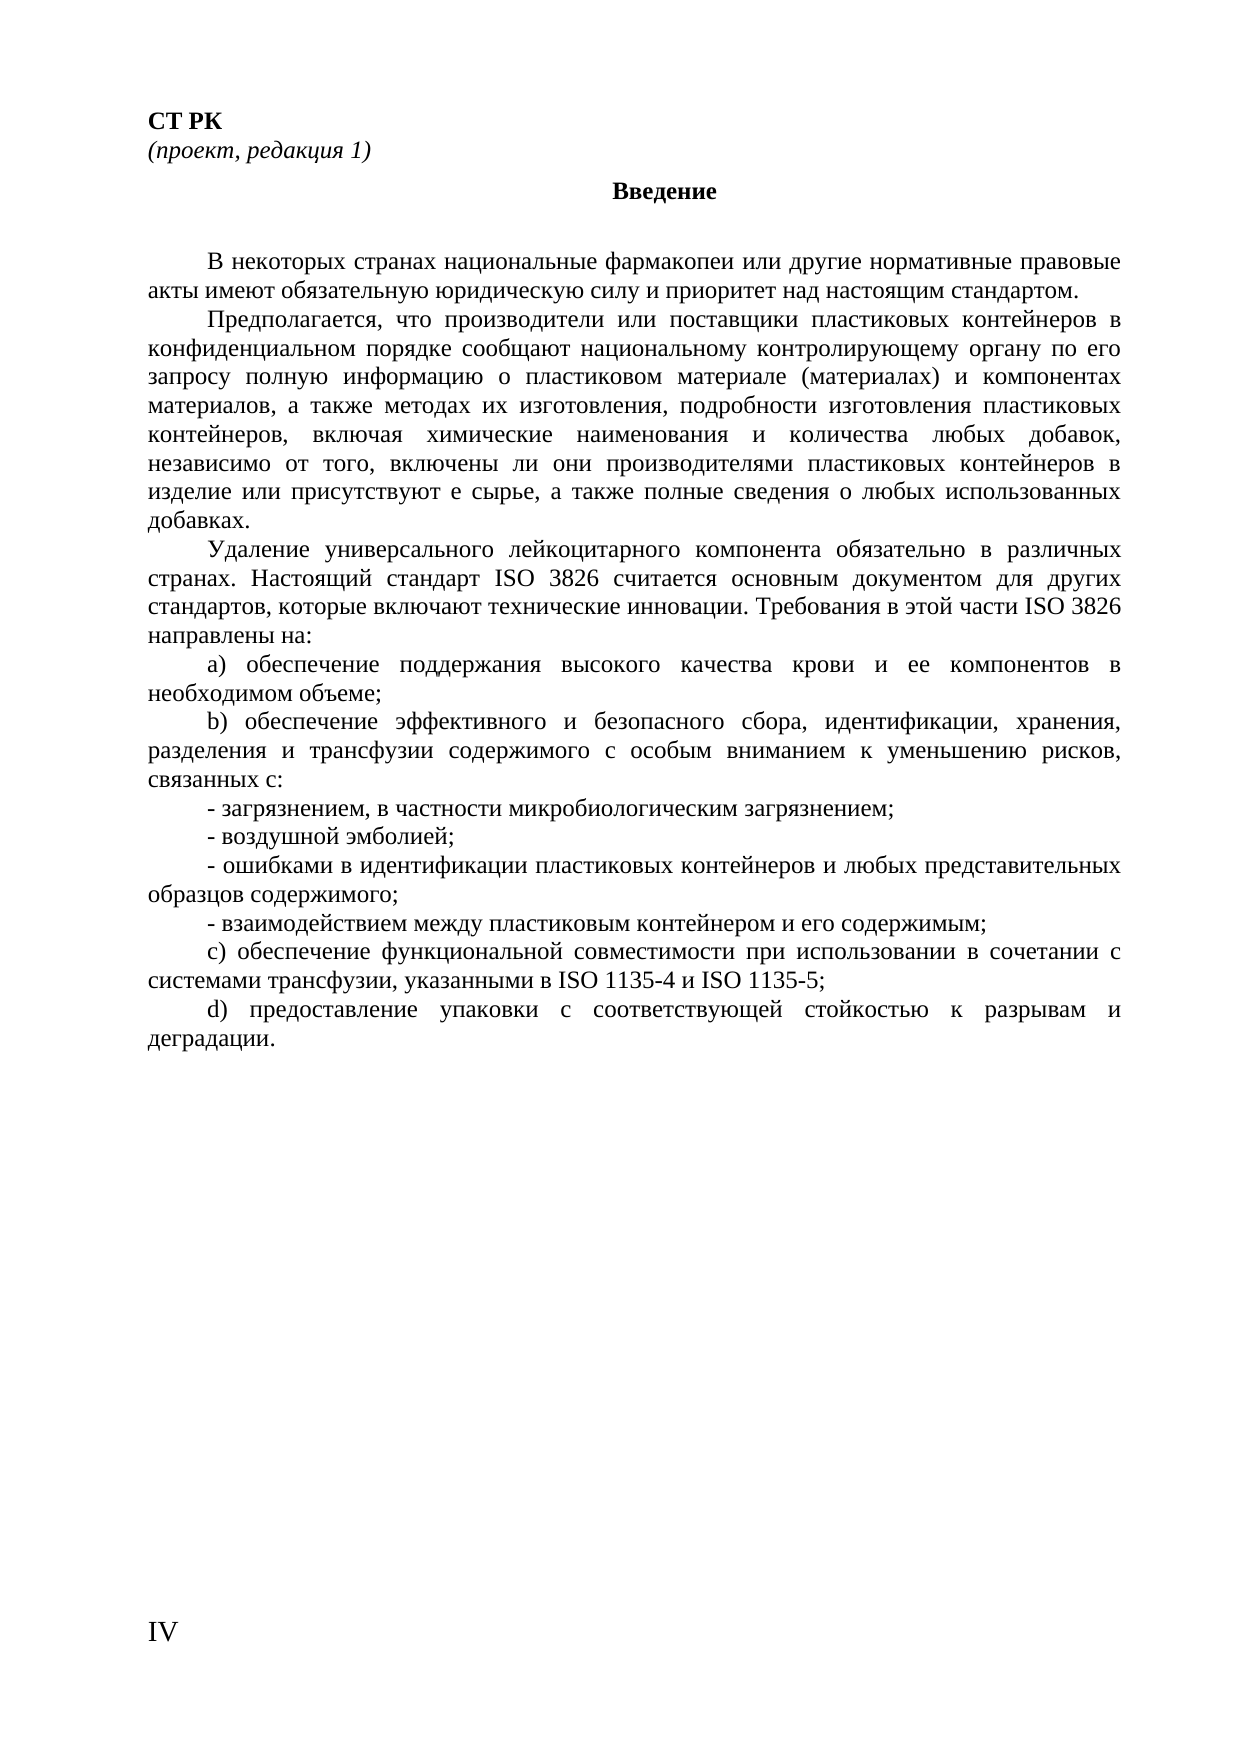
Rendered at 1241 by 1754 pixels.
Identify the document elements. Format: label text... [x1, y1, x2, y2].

text a) обеспечение поддержания высокого качества крови и ее компонентов в необходимом объеме; [148, 649, 1122, 706]
text - загрязнением, в частности микробиологическим загрязнением; [148, 793, 1122, 821]
text - ошибками в идентификации пластиковых контейнеров и любых представительных образцов содержимого; [148, 850, 1122, 908]
text b) обеспечение эффективного и безопасного сбора, идентификации, хранения, разделения и трансфузии содержимого с особым вниманием к уменьшению рисков, связанных с: [148, 706, 1122, 793]
text - взаимодействием между пластиковым контейнером и его содержимым; [148, 908, 1122, 936]
text Удаление универсального лейкоцитарного компонента обязательно в различных странах. Настоящий стандарт ISO 3826 считается основным документом для других стандартов, которые включают технические инновации. Требования в этой части ISO 3826 направлены на: [148, 534, 1122, 649]
text c) обеспечение функциональной совместимости при использовании в сочетании с системами трансфузии, указанными в ISO 1135-4 и ISO 1135-5; [148, 936, 1122, 994]
text - воздушной эмболией; [148, 821, 1122, 850]
text Введение [207, 176, 1122, 205]
text В некоторых странах национальные фармакопеи или другие нормативные правовые акты имеют обязательную юридическую силу и приоритет над настоящим стандартом. [148, 246, 1122, 304]
text Предполагается, что производители или поставщики пластиковых контейнеров в конфиденциальном порядке сообщают национальному контролирующему органу по его запросу полную информацию о пластиковом материале (материалах) и компонентах материалов, а также методах их изготовления, подробности изготовления пластиковых контейнеров, включая химические наименования и количества любых добавок, независимо от того, включены ли они производителями пластиковых контейнеров в изделие или присутствуют е сырье, а также полные сведения о любых использованных добавках. [148, 304, 1122, 534]
text d) предоставление упаковки с соответствующей стойкостью к разрывам и деградации. [148, 994, 1122, 1051]
